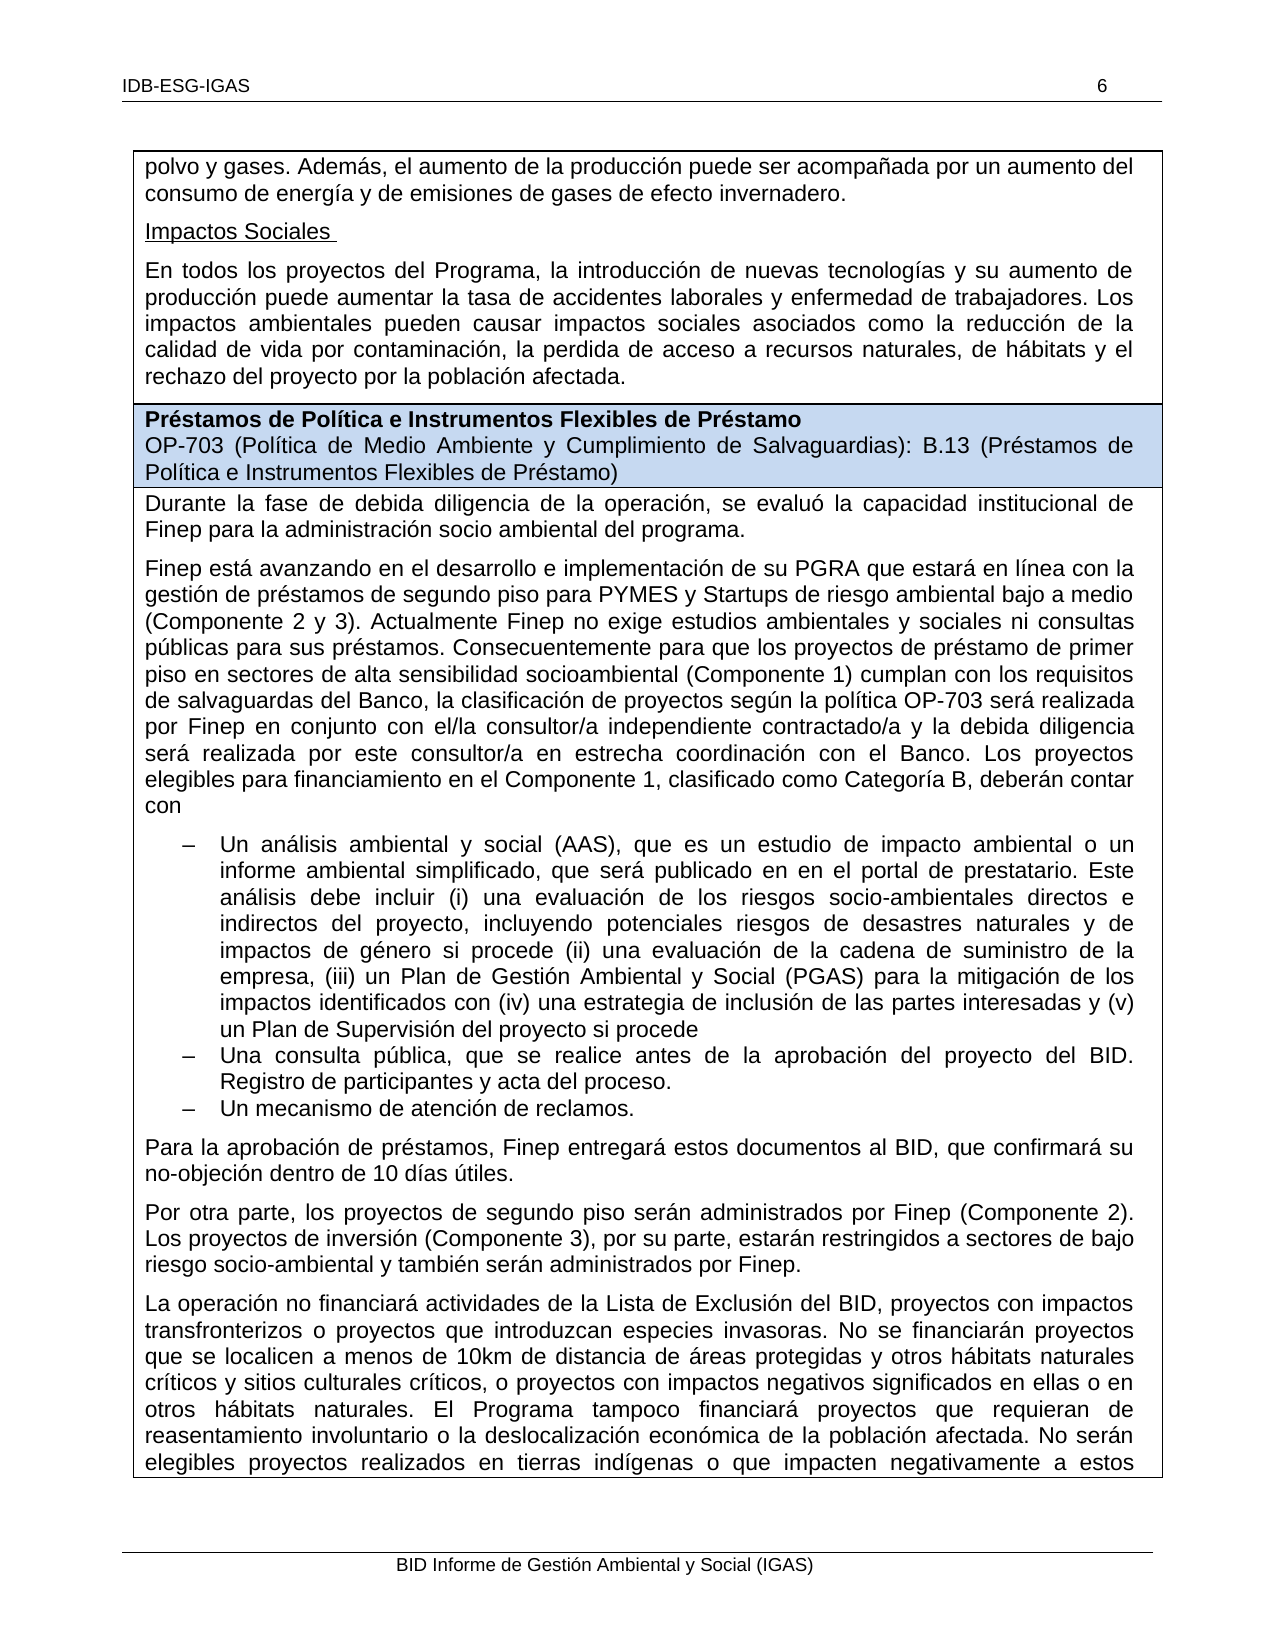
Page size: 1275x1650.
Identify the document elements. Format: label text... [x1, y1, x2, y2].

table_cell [134, 152, 1162, 403]
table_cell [134, 488, 1162, 1476]
table_cell Préstamos de Política e Instrumentos Flexibles de Préstamo OP-703 (Política de Medio Ambiente y Cumplimiento de Salvaguardias): B.13 (Préstamos de Política e Instrumentos Flexibles de Préstamo) [134, 405, 1162, 487]
